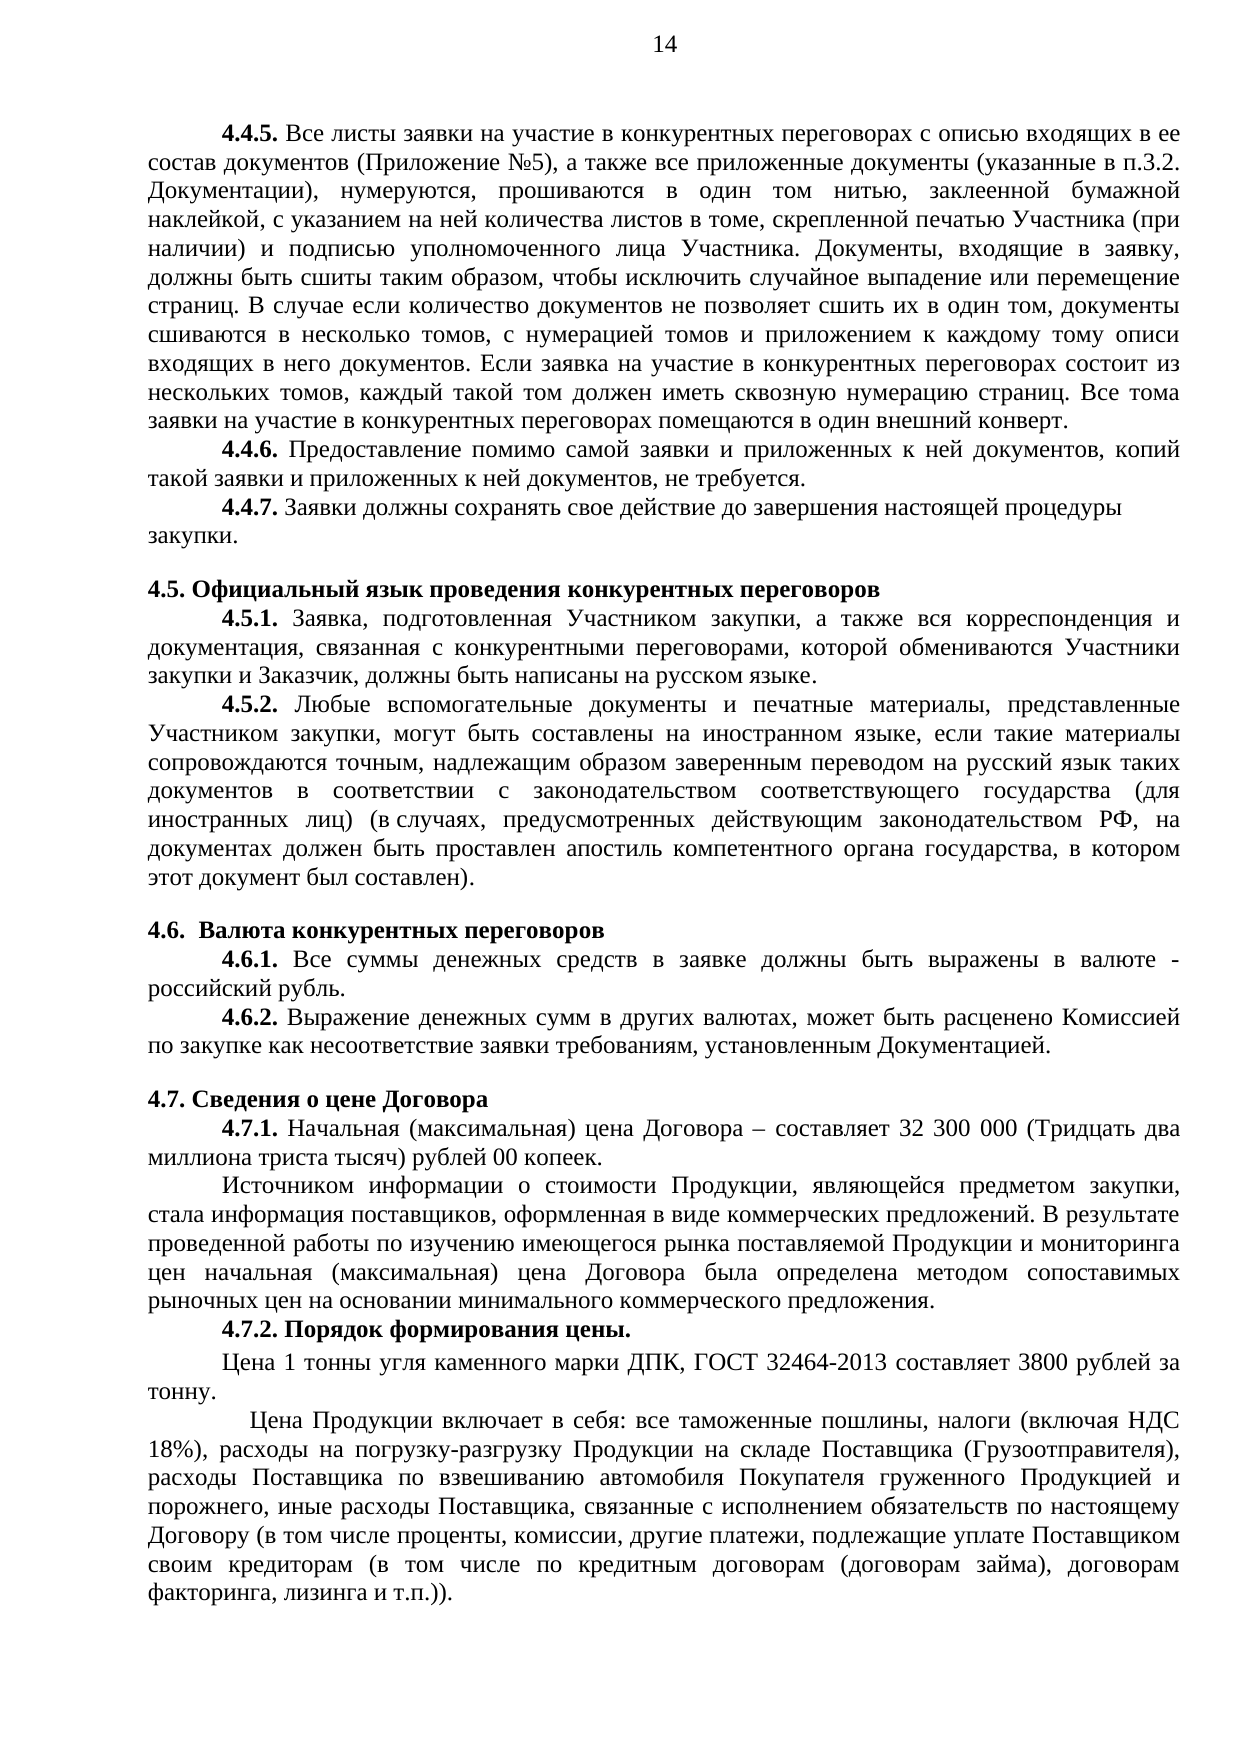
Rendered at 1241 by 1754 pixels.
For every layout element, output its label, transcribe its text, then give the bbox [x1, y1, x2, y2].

text 4.4.5. Все листы заявки на участие в конкурентных переговорах с описью входящих в ее состав документов (Приложение №5), а также все приложенные документы (указанные в п.3.2. Документации), нумеруются, прошиваются в один том нитью, заклеенной бумажной наклейкой, с указанием на ней количества листов в томе, скрепленной печатью Участника (при наличии) и подписью уполномоченного лица Участника. Документы, входящие в заявку, должны быть сшиты таким образом, чтобы исключить случайное выпадение или перемещение страниц. В случае если количество документов не позволяет сшить их в один том, документы сшиваются в несколько томов, с нумерацией томов и приложением к каждому тому описи входящих в него документов. Если заявка на участие в конкурентных переговорах состоит из нескольких томов, каждый такой том должен иметь сквозную нумерацию страниц. Все тома заявки на участие в конкурентных переговорах помещаются в один внешний конверт. [148, 118, 1181, 434]
text 4.6.1. Все суммы денежных средств в заявке должны быть выражены в валюте - российский рубль. [148, 944, 1181, 1002]
list Валюта конкурентных переговоров [148, 916, 1181, 944]
text 4.7. Сведения о цене Договора [148, 1084, 1181, 1113]
text 4.5.1. Заявка, подготовленная Участником закупки, а также вся корреспонденция и документация, связанная с конкурентными переговорами, которой обмениваются Участники закупки и Заказчик, должны быть написаны на русском языке. [148, 603, 1181, 689]
text Цена 1 тонны угля каменного марки ДПК, ГОСТ 32464-2013 составляет 3800 рублей за тонну. [148, 1347, 1181, 1405]
text Источником информации о стоимости Продукции, являющейся предметом закупки, стала информация поставщиков, оформленная в виде коммерческих предложений. В результате проведенной работы по изучению имеющегося рынка поставляемой Продукции и мониторинга цен начальная (максимальная) цена Договора была определена методом сопоставимых рыночных цен на основании минимального коммерческого предложения. [148, 1171, 1181, 1314]
text 4.7.2. Порядок формирования цены. [148, 1314, 1181, 1343]
subtitle 4.5. Официальный язык проведения конкурентных переговоров [148, 574, 1181, 603]
text 4.4.7. Заявки должны сохранять свое действие до завершения настоящей процедуры закупки. [148, 492, 1181, 549]
text Цена Продукции включает в себя: все таможенные пошлины, налоги (включая НДС 18%), расходы на погрузку-разгрузку Продукции на складе Поставщика (Грузоотправителя), расходы Поставщика по взвешиванию автомобиля Покупателя груженного Продукцией и порожнего, иные расходы Поставщика, связанные с исполнением обязательств по настоящему Договору (в том числе проценты, комиссии, другие платежи, подлежащие уплате Поставщиком своим кредиторам (в том числе по кредитным договорам (договорам займа), договорам факторинга, лизинга и т.п.)). [148, 1405, 1181, 1606]
text 4.4.6. Предоставление помимо самой заявки и приложенных к ней документов, копий такой заявки и приложенных к ней документов, не требуется. [148, 434, 1181, 492]
text 4.5.2. Любые вспомогательные документы и печатные материалы, представленные Участником закупки, могут быть составлены на иностранном языке, если такие материалы сопровождаются точным, надлежащим образом заверенным переводом на русский язык таких документов в соответствии с законодательством соответствующего государства (для иностранных лиц) (в случаях, предусмотренных действующим законодательством РФ, на документах должен быть проставлен апостиль компетентного органа государства, в котором этот документ был составлен). [148, 689, 1181, 891]
text 4.7.1. Начальная (максимальная) цена Договора – составляет 32 300 000 (Тридцать два миллиона триста тысяч) рублей 00 копеек. [148, 1113, 1181, 1171]
text 4.6.2. Выражение денежных сумм в других валютах, может быть расценено Комиссией по закупке как несоответствие заявки требованиям, установленным Документацией. [148, 1002, 1181, 1059]
